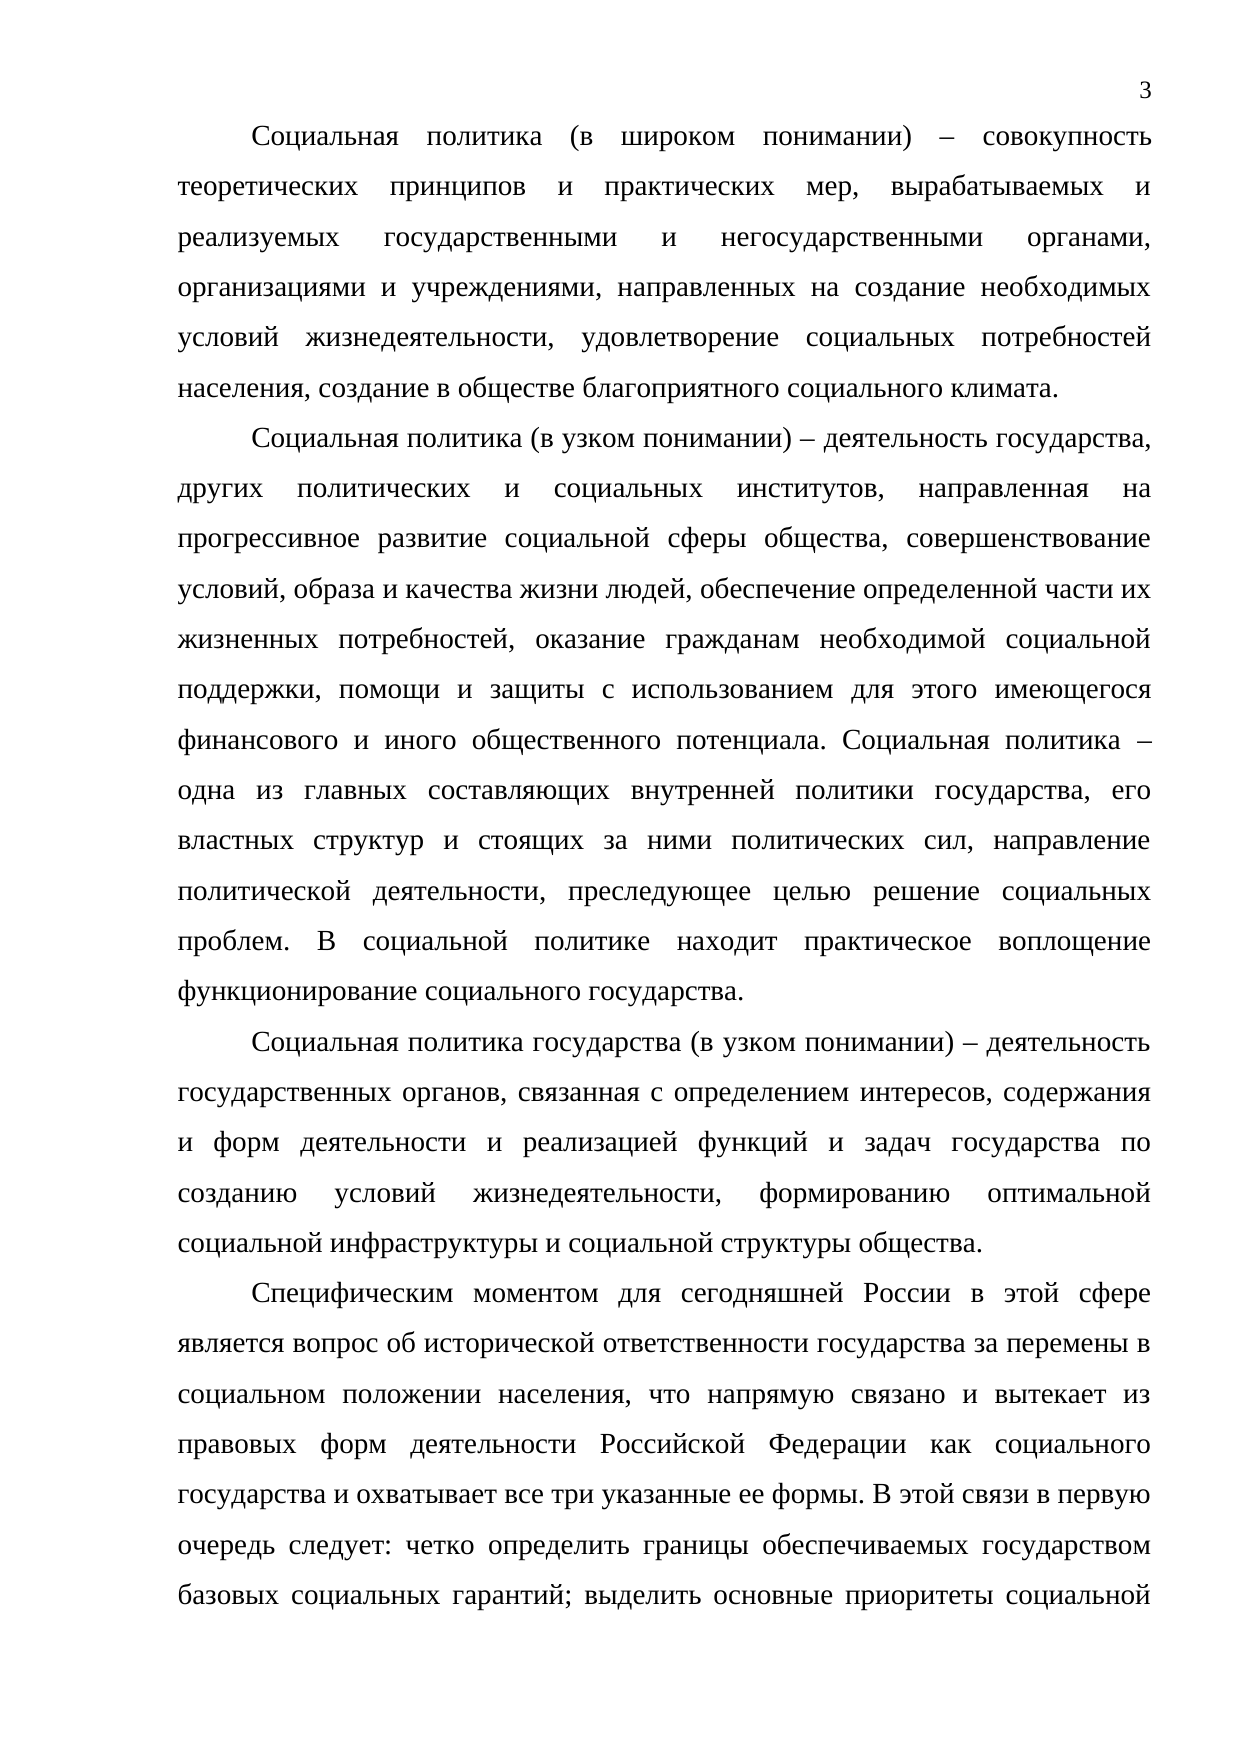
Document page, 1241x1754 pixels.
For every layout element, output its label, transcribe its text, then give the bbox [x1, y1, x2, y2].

text Социальная политика (в широком понимании) – совокупность теоретических принципов и практических мер, вырабатываемых и реализуемых государственными и нeгocyдарственными органами, организациями и учреждениями, направленных на создание необходимых условий жизнедеятельности, удовлетворение социальных потребностей населения, создание в обществе благоприятного социального климата. [177, 118, 1152, 403]
text Социальная политика (в узком понимании) – деятельность государства, других политических и социальных институтов, направленная на прогрессивное развитие социальной сферы общества, совершенствование условий, образа и качества жизни людей, обеспечение определенной части их жизненных потребностей, оказание гражданам необходимой социальной поддержки, помощи и защиты с использованием для этого имеющегося финансового и иного общественного потенциала. Социальная политика – одна из главных составляющих внутренней политики государства, его властных структур и стоящих за ними политических сил, направление политической деятельности, преследующее целью решение социальных проблем. В социальной политике находит практическое воплощение функционирование социального государства. [177, 420, 1152, 1007]
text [177, 1275, 1152, 1611]
text Социальная политика государства (в узком понимании) – деятельность государственных органов, связанная с определением интересов, содержания и форм деятельности и реализацией функций и задач государства по созданию условий жизнедеятельности, формированию оптимальной социальной инфраструктуры и социальной структуры общества. [177, 1024, 1152, 1258]
